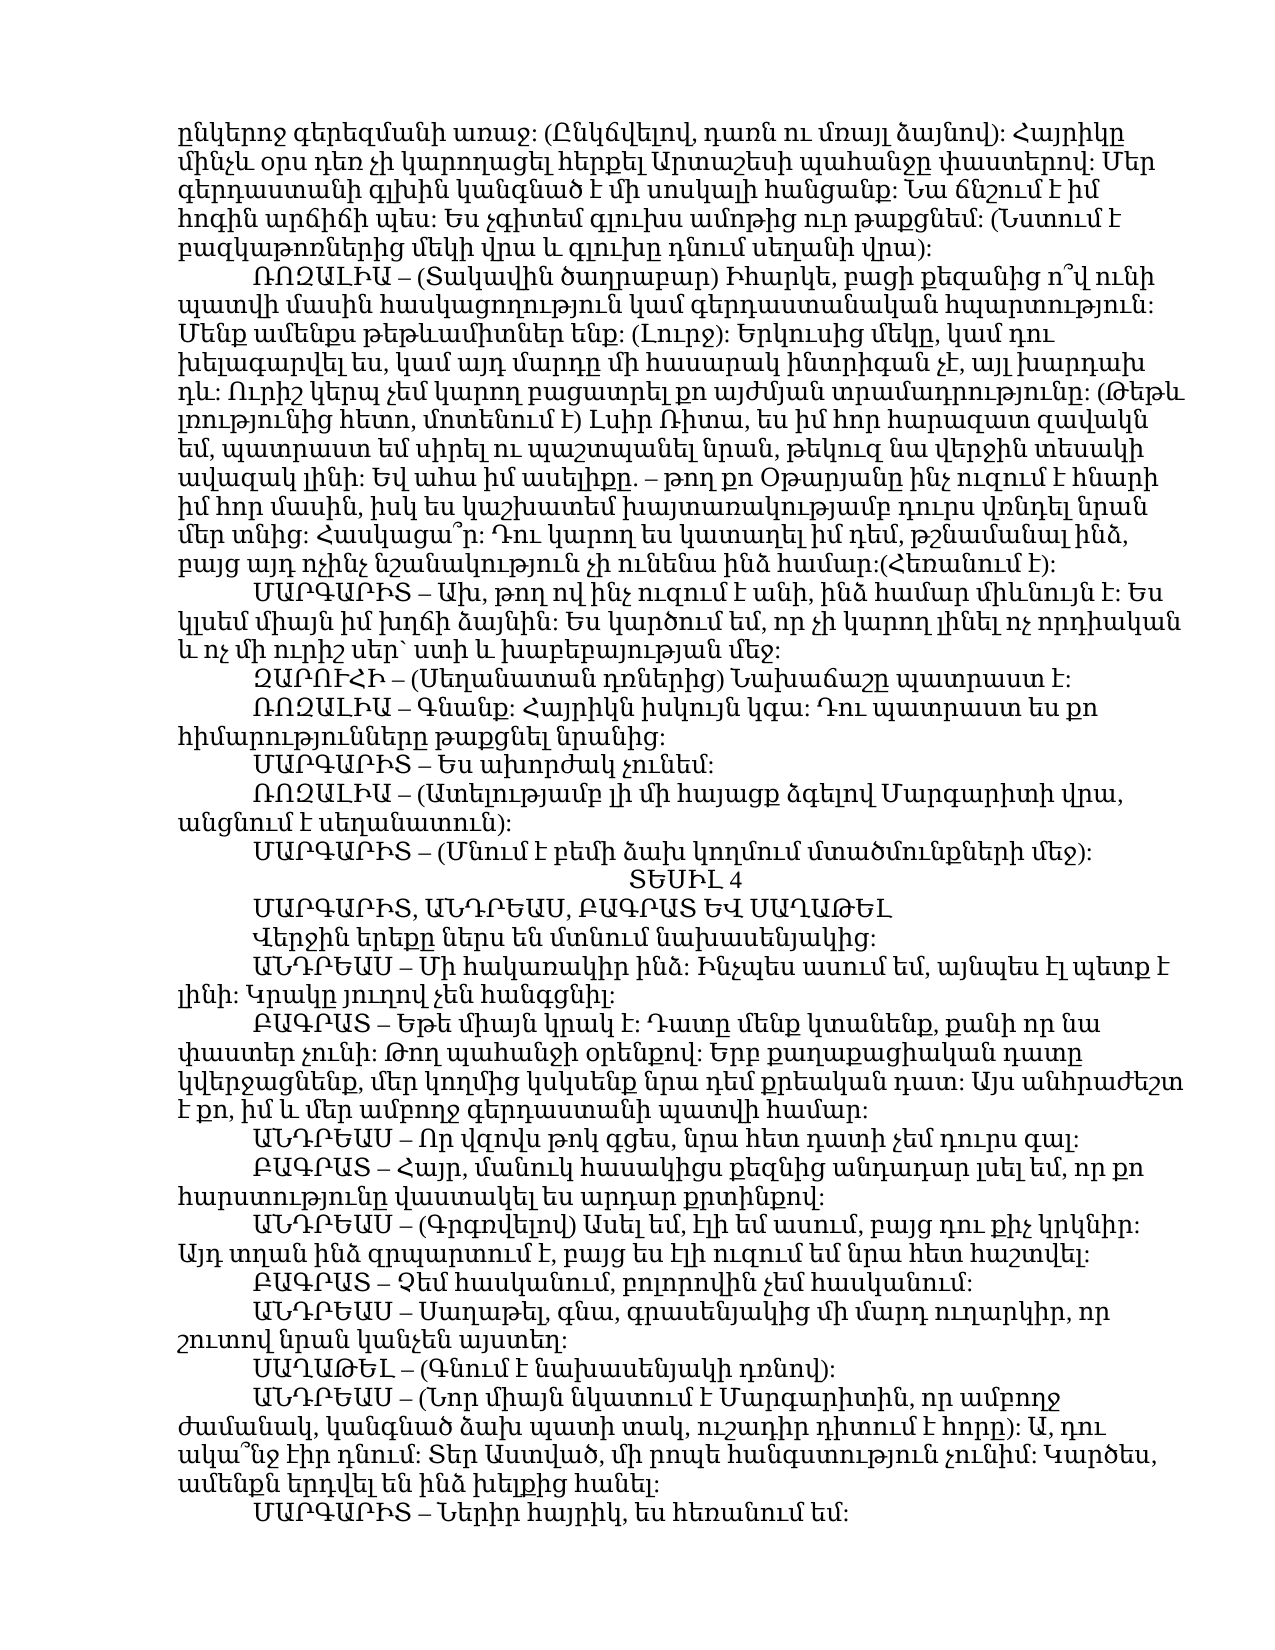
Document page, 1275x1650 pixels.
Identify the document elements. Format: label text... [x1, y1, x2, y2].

text ՍԱՂԱԹԵԼ – (Գնում է նախասենյակի դռնով): [177, 1354, 1186, 1383]
text ՄԱՐԳԱՐԻՏ – (Մնում է բեմի ձախ կողմում մտածմունքների մեջ): [177, 837, 1186, 866]
text ՄԱՐԳԱՐԻՏ – Ախ, թող ով ինչ ուզում է անի, ինձ համար միևնույն է: Ես կլսեմ միայն իմ խղճի ձայնին: Ես կարծում եմ, որ չի կարող լինել ոչ որդիական և ոչ մի ուրիշ սեր` ստի և խաբեբայության մեջ: [177, 578, 1186, 664]
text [177, 118, 1186, 262]
text ՏԵՍԻԼ 4 [177, 866, 1186, 894]
text ՌՈԶԱԼԻԱ – Գնանք: Հայրիկն իսկույն կգա: Դու պատրաստ ես քո հիմարությունները թաքցնել նրանից: [177, 693, 1186, 751]
text ԶԱՐՈՒՀԻ – (Սեղանատան դռներից) Նախաճաշը պատրաստ է: [177, 664, 1186, 693]
text ԱՆԴՐԵԱՍ – Սաղաթել, գնա, գրասենյակից մի մարդ ուղարկիր, որ շուտով նրան կանչեն այստեղ: [177, 1297, 1186, 1354]
text Վերջին երեքը ներս են մտնում նախասենյակից: [177, 923, 1186, 952]
text ՌՈԶԱԼԻԱ – (Ատելությամբ լի մի հայացք ձգելով Մարգարիտի վրա, անցնում է սեղանատուն): [177, 779, 1186, 837]
text ԲԱԳՐԱՏ – Հայր, մանուկ հասակիցս քեզնից անդադար լսել եմ, որ քո հարստությունը վաստակել ես արդար քրտինքով: [177, 1153, 1186, 1211]
text ՌՈԶԱԼԻԱ – (Տակավին ծաղրաբար) Իհարկե, բացի քեզանից ո՞վ ունի պատվի մասին հասկացողություն կամ գերդաստանական հպարտություն: Մենք ամենքս թեթևամիտներ ենք: (Լուրջ): Երկուսից մեկը, կամ դու խելագարվել ես, կամ այդ մարդը մի հասարակ ինտրիգան չէ, այլ խարդախ դև: Ուրիշ կերպ չեմ կարող բացատրել քո այժմյան տրամադրությունը: (Թեթև լռությունից հետո, մոտենում է) Լսիր Ռիտա, ես իմ հոր հարազատ զավակն եմ, պատրաստ եմ սիրել ու պաշտպանել նրան, թեկուզ նա վերջին տեսակի ավազակ լինի: Եվ ահա իմ ասելիքը. – թող քո Օթարյանը ինչ ուզում է հնարի իմ հոր մասին, իսկ ես կաշխատեմ խայտառակությամբ դուրս վռնդել նրան մեր տնից: Հասկացա՞ր: Դու կարող ես կատաղել իմ դեմ, թշնամանալ ինձ, բայց այդ ոչինչ նշանակություն չի ունենա ինձ համար:(Հեռանում է): [177, 262, 1186, 578]
text ԲԱԳՐԱՏ – Եթե միայն կրակ է: Դատը մենք կտանենք, քանի որ նա փաստեր չունի: Թող պահանջի օրենքով: Երբ քաղաքացիական դատը կվերջացնենք, մեր կողմից կսկսենք նրա դեմ քրեական դատ: Այս անհրաժեշտ է քո, իմ և մեր ամբողջ գերդաստանի պատվի համար: [177, 1009, 1186, 1124]
text ԱՆԴՐԵԱՍ – (Գրգռվելով) Ասել եմ, էլի եմ ասում, բայց դու քիչ կրկնիր: Այդ տղան ինձ զրպարտում է, բայց ես էլի ուզում եմ նրա հետ հաշտվել: [177, 1211, 1186, 1268]
text ԱՆԴՐԵԱՍ – (Նոր միայն նկատում է Մարգարիտին, որ ամբողջ ժամանակ, կանգնած ձախ պատի տակ, ուշադիր դիտում է հորը): Ա, դու ակա՞նջ էիր դնում: Տեր Աստված, մի րոպե հանգստություն չունիմ: Կարծես, ամենքն երդվել են ինձ խելքից հանել: [177, 1383, 1186, 1498]
text ԱՆԴՐԵԱՍ – Որ վզովս թոկ գցես, նրա հետ դատի չեմ դուրս գալ: [177, 1124, 1186, 1153]
text ՄԱՐԳԱՐԻՏ – Ներիր հայրիկ, ես հեռանում եմ: [177, 1498, 1186, 1527]
text ԱՆԴՐԵԱՍ – Մի հակառակիր ինձ: Ինչպես ասում եմ, այնպես էլ պետք է լինի: Կրակը յուղով չեն հանգցնիլ: [177, 952, 1186, 1009]
text ՄԱՐԳԱՐԻՏ – Ես ախորժակ չունեմ: [177, 751, 1186, 779]
text ՄԱՐԳԱՐԻՏ, ԱՆԴՐԵԱՍ, ԲԱԳՐԱՏ ԵՎ ՍԱՂԱԹԵԼ [177, 894, 1186, 923]
text ԲԱԳՐԱՏ – Չեմ հասկանում, բոլորովին չեմ հասկանում: [177, 1268, 1186, 1297]
